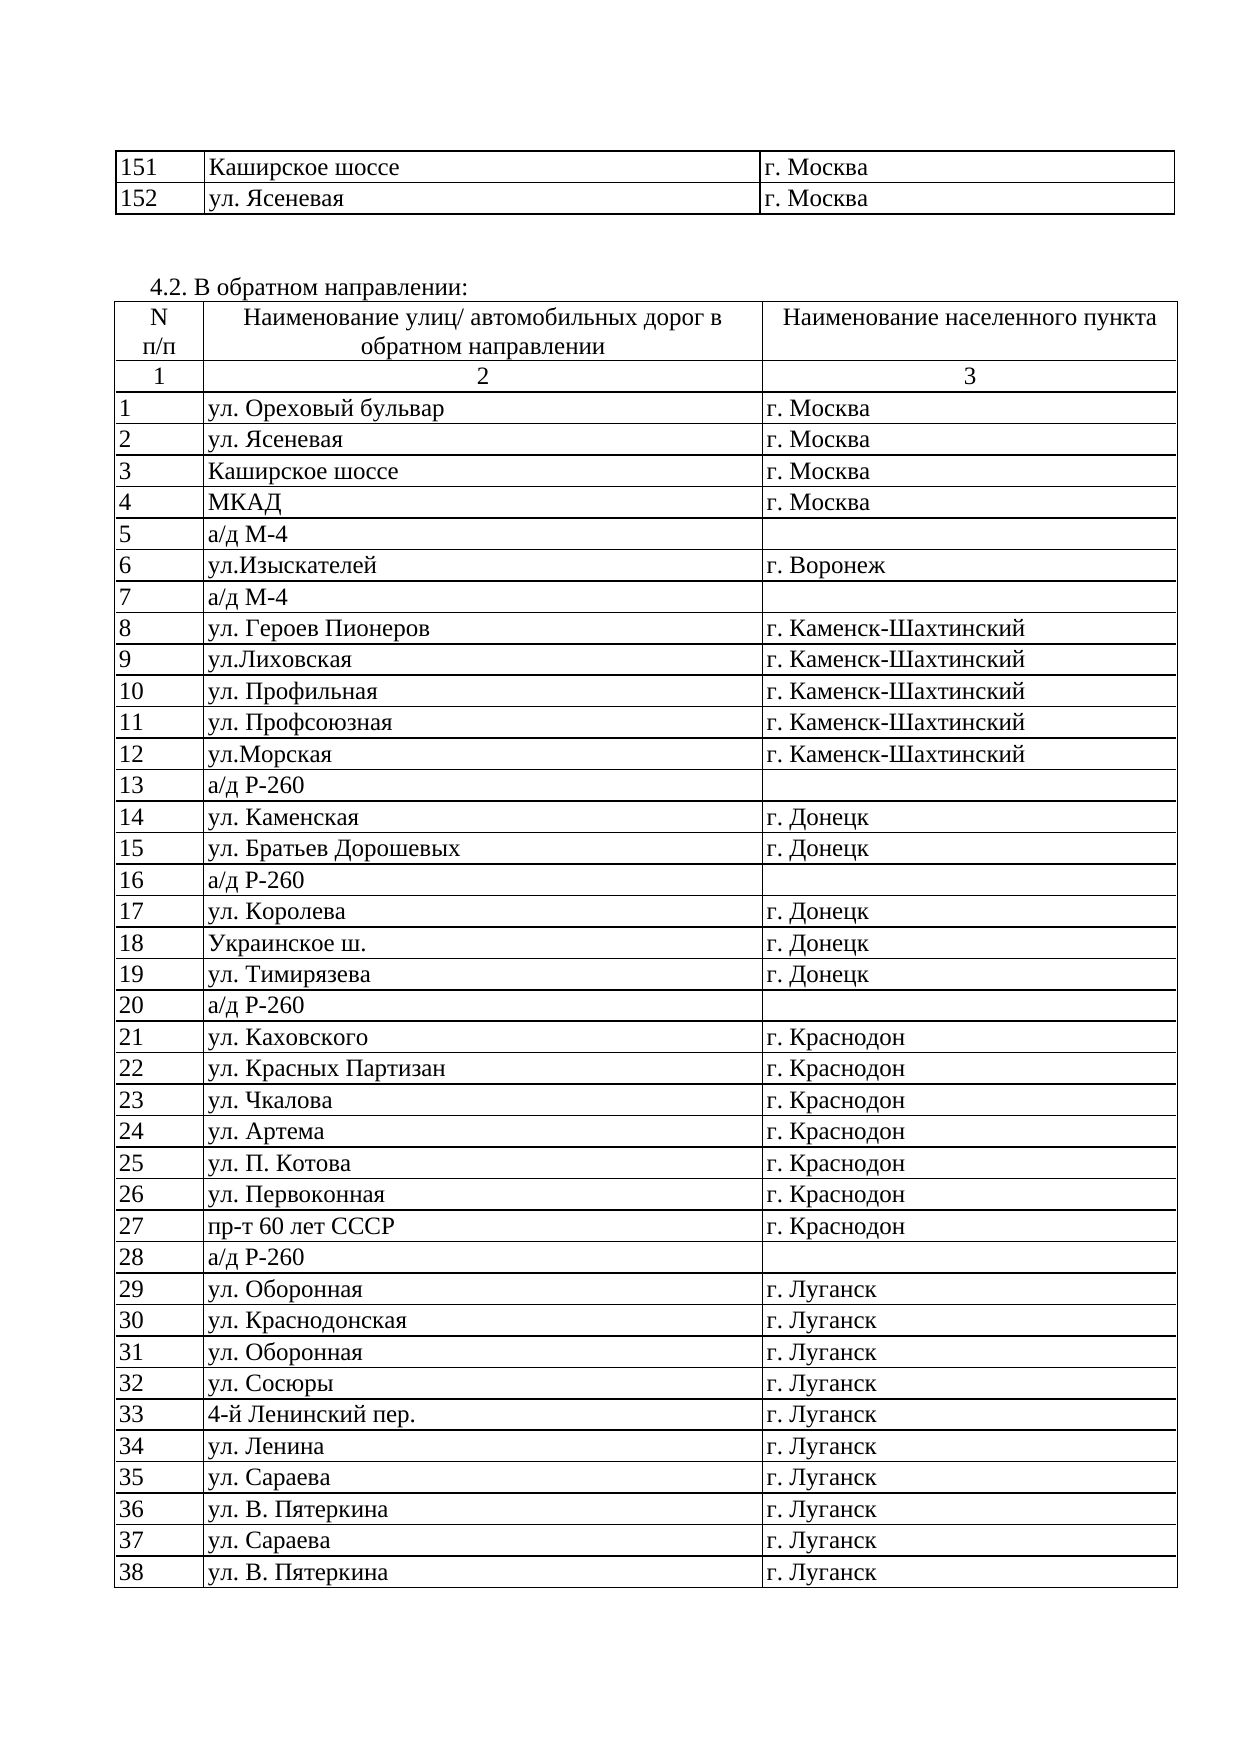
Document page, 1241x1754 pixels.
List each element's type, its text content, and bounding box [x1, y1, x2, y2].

table_cell 4-й Ленинский пер. [204, 1400, 762, 1429]
text 4.2. В обратном направлении: [150, 272, 1090, 301]
table_cell ул. Братьев Дорошевых [204, 833, 762, 863]
table_cell 11 [115, 707, 203, 737]
table_cell 3 [763, 360, 1177, 391]
table_cell 14 [115, 801, 203, 832]
table_cell 37 [115, 1525, 203, 1555]
table_cell [763, 580, 1177, 611]
table_cell г. Краснодон [763, 1178, 1177, 1209]
table_cell г. Краснодон [763, 1083, 1177, 1115]
table_cell г. Каменск-Шахтинский [763, 643, 1177, 674]
table_cell г. Луганск [763, 1492, 1177, 1524]
table_cell ул. Сосюры [204, 1368, 762, 1398]
table_cell г. Каменск-Шахтинский [763, 674, 1177, 706]
table_cell г. Донецк [763, 832, 1177, 863]
table_cell 19 [115, 959, 203, 989]
table_cell 36 [115, 1493, 203, 1524]
table_cell 12 [115, 738, 203, 769]
table_cell 27 [115, 1210, 203, 1241]
table_cell г. Луганск [763, 1304, 1177, 1335]
table_cell 7 [115, 581, 203, 611]
table_cell 15 [115, 833, 203, 863]
table_cell [763, 1241, 1177, 1272]
table_cell Каширское шоссе [205, 152, 759, 181]
table_cell г. Луганск [763, 1429, 1177, 1461]
table_cell пр-т 60 лет СССР [204, 1211, 762, 1241]
table_header N п/п [115, 302, 203, 360]
table_cell г. Москва [763, 454, 1177, 486]
table_cell г. Воронеж [763, 549, 1177, 580]
table_cell ул.Изыскателей [204, 550, 762, 580]
table_cell ул. Краснодонская [204, 1305, 762, 1335]
table_cell 23 [115, 1084, 203, 1115]
table_cell г. Москва [761, 152, 1174, 181]
table_cell г. Донецк [763, 800, 1177, 832]
table_cell ул. Оборонная [204, 1274, 762, 1303]
table_cell ул. Королева [204, 896, 762, 926]
table_cell 16 [115, 864, 203, 894]
table_cell [763, 989, 1177, 1020]
table_cell 28 [115, 1242, 203, 1272]
table_cell 8 [115, 613, 203, 643]
table_cell а/д М-4 [204, 519, 762, 548]
table_cell ул. Ореховый бульвар [204, 393, 762, 423]
table_cell ул. Сараева [204, 1462, 762, 1492]
table_cell 31 [115, 1336, 203, 1366]
table_cell г. Краснодон [763, 1115, 1177, 1146]
table_cell г. Луганск [763, 1524, 1177, 1555]
table_cell Каширское шоссе [204, 456, 762, 486]
table_cell г. Москва [763, 391, 1177, 423]
table_cell 4 [115, 487, 203, 517]
table_cell 20 [115, 990, 203, 1020]
table_cell г. Москва [763, 486, 1177, 517]
table_cell ул. Тимирязева [204, 959, 762, 989]
table_cell а/д Р-260 [204, 770, 762, 800]
table_cell ул. Профсоюзная [204, 707, 762, 737]
table_cell г. Москва [761, 183, 1174, 213]
table_cell г. Краснодон [763, 1052, 1177, 1083]
table_cell ул. Оборонная [204, 1337, 762, 1366]
table_cell г. Луганск [763, 1272, 1177, 1303]
table_cell 35 [115, 1462, 203, 1492]
table_header Наименование населенного пункта [763, 302, 1177, 360]
table_cell 22 [115, 1053, 203, 1083]
table_cell 2 [204, 361, 762, 391]
table_cell ул. Героев Пионеров [204, 613, 762, 643]
table_cell 1 [115, 361, 203, 391]
table_cell 17 [115, 896, 203, 926]
table_cell г. Каменск-Шахтинский [763, 737, 1177, 769]
table_cell ул.Лиховская [204, 645, 762, 674]
table_cell 13 [115, 770, 203, 800]
table_cell 10 [115, 675, 203, 706]
table_cell а/д М-4 [204, 582, 762, 611]
table_cell ул. Ясеневая [205, 183, 759, 213]
table_cell ул.Морская [204, 739, 762, 769]
table_cell 26 [115, 1179, 203, 1209]
table_cell ул. Ленина [204, 1431, 762, 1461]
table_cell [763, 517, 1177, 548]
table_cell 38 [115, 1556, 203, 1587]
table_cell ул. Профильная [204, 676, 762, 706]
table_cell г. Донецк [763, 926, 1177, 957]
table_cell 2 [115, 424, 203, 454]
table_cell г. Каменск-Шахтинский [763, 706, 1177, 737]
table_cell г. Донецк [763, 958, 1177, 989]
table_cell 25 [115, 1147, 203, 1178]
table_cell г. Луганск [763, 1366, 1177, 1398]
table_cell ул. Чкалова [204, 1085, 762, 1115]
table_cell а/д Р-260 [204, 1242, 762, 1272]
table_cell ул. П. Котова [204, 1148, 762, 1178]
table_cell ул. Красных Партизан [204, 1053, 762, 1083]
table_cell ул. В. Пятеркина [204, 1557, 762, 1587]
table_cell 5 [115, 518, 203, 548]
table_cell 1 [115, 392, 203, 423]
table_cell 3 [115, 455, 203, 486]
table_cell г. Луганск [763, 1335, 1177, 1366]
table_cell 30 [115, 1305, 203, 1335]
table_cell 24 [115, 1116, 203, 1146]
table_cell Украинское ш. [204, 928, 762, 957]
table_cell 151 [117, 152, 204, 181]
table_cell ул. В. Пятеркина [204, 1494, 762, 1524]
table_cell г. Краснодон [763, 1146, 1177, 1178]
table_cell ул. Сараева [204, 1525, 762, 1555]
table_cell 29 [115, 1273, 203, 1303]
table_cell ул. Артема [204, 1116, 762, 1146]
table_cell г. Донецк [763, 895, 1177, 926]
table_cell ул. Первоконная [204, 1179, 762, 1209]
table_cell 33 [115, 1399, 203, 1429]
table_cell г. Луганск [763, 1461, 1177, 1492]
table_cell 34 [115, 1430, 203, 1461]
table_cell ул. Каменская [204, 802, 762, 832]
table_cell 18 [115, 927, 203, 957]
table_cell г. Москва [763, 423, 1177, 454]
table_cell [763, 863, 1177, 894]
table_cell ул. Ясеневая [204, 424, 762, 454]
table_cell а/д Р-260 [204, 991, 762, 1020]
table_cell г. Каменск-Шахтинский [763, 611, 1177, 643]
table_cell а/д Р-260 [204, 865, 762, 894]
table_cell 152 [117, 183, 204, 213]
table_cell г. Краснодон [763, 1209, 1177, 1241]
table_cell г. Луганск [763, 1555, 1177, 1587]
table_cell МКАД [204, 487, 762, 517]
table_cell 6 [115, 550, 203, 580]
table_cell ул. Каховского [204, 1022, 762, 1052]
table_cell г. Краснодон [763, 1020, 1177, 1052]
table_cell [763, 769, 1177, 800]
table_cell 21 [115, 1021, 203, 1052]
table_cell г. Луганск [763, 1398, 1177, 1429]
table_header Наименование улиц/ автомобильных дорог в обратном направлении [204, 302, 762, 360]
table_cell 32 [115, 1368, 203, 1398]
table_cell 9 [115, 644, 203, 674]
